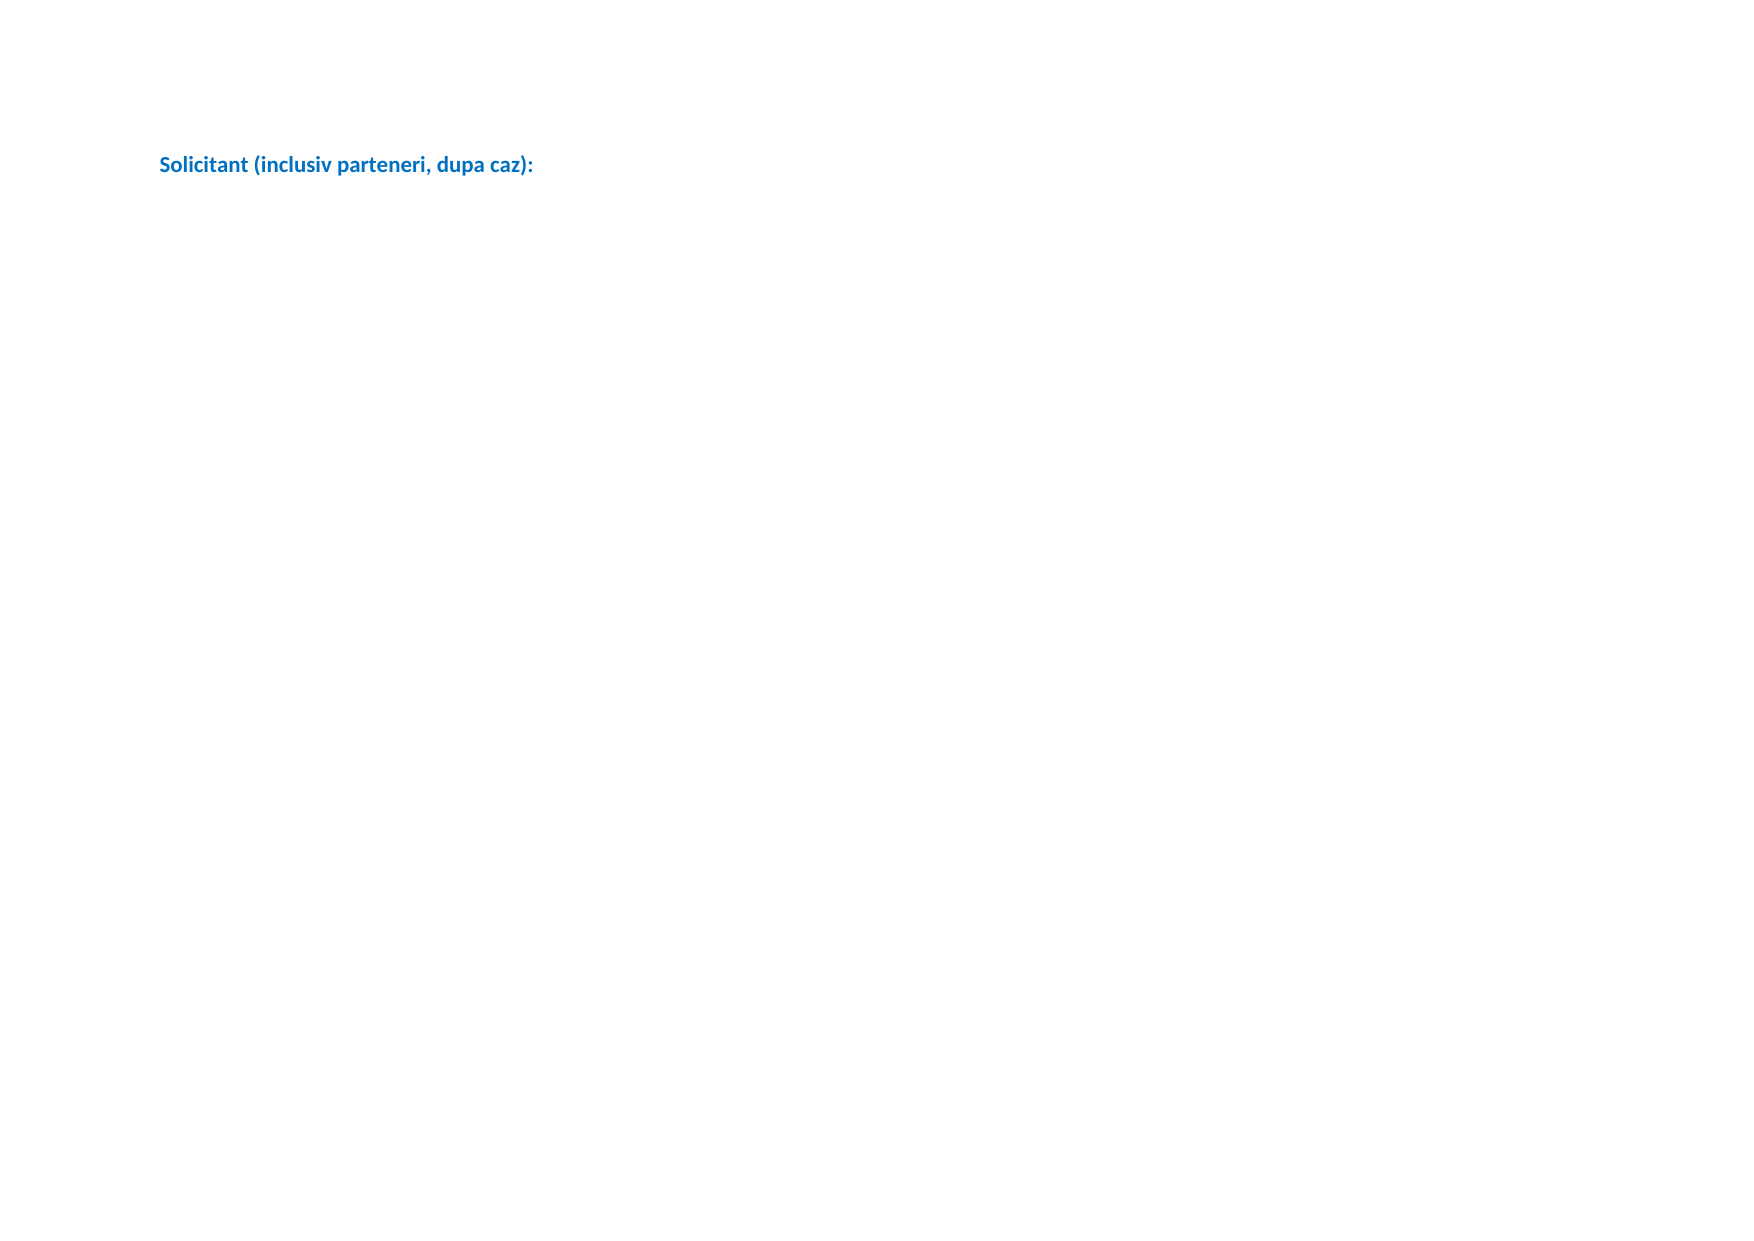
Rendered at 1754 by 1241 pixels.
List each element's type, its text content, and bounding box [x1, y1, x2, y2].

text Solicitant (inclusiv parteneri, dupa caz): [150, 150, 1604, 178]
